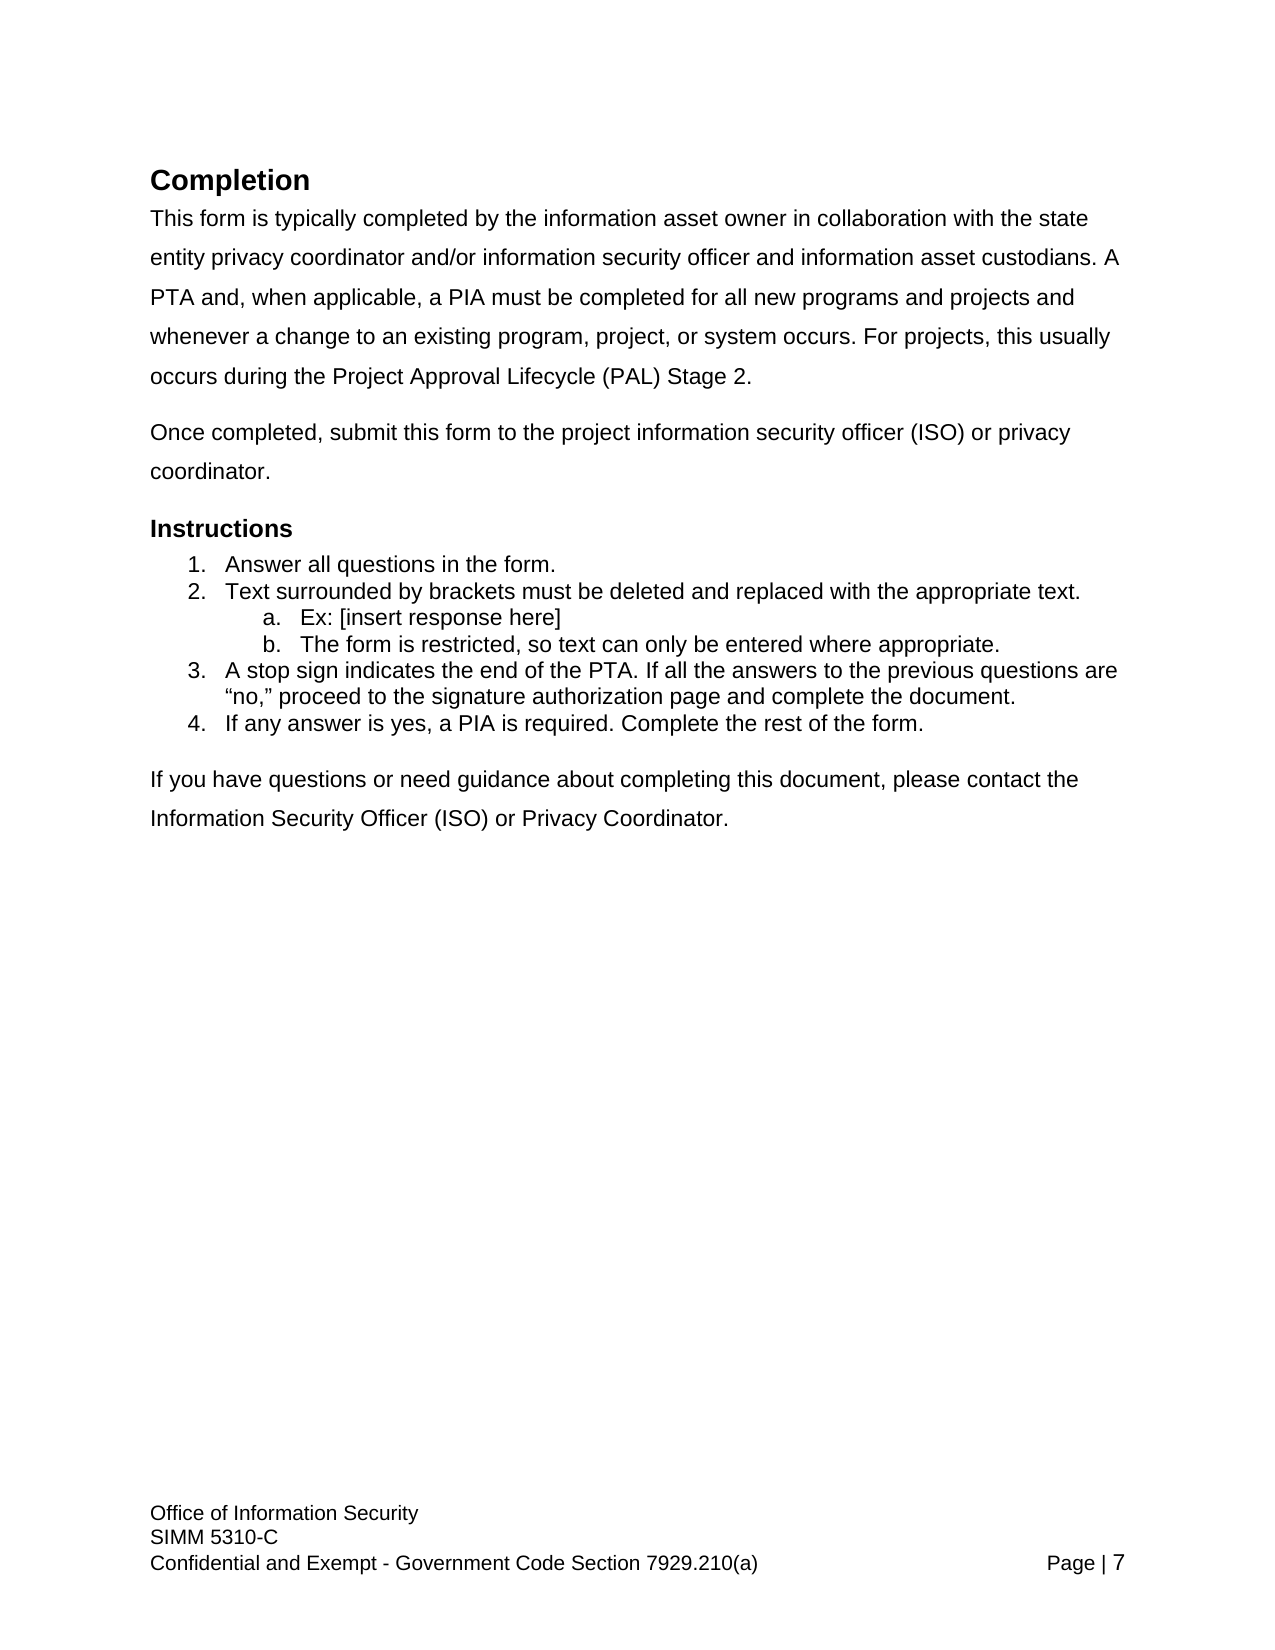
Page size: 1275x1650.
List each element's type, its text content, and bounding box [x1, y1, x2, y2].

list If any answer is yes, a PIA is required. Complete the rest of the form. [187, 709, 1125, 736]
text Once completed, submit this form to the project information security officer (ISO) or privacy coordinator. [150, 419, 1125, 484]
text This form is typically completed by the information asset owner in collaboration with the state entity privacy coordinator and/or information security officer and information asset custodians. A PTA and, when applicable, a PIA must be completed for all new programs and projects and whenever a change to an existing program, project, or system occurs. For projects, this usually occurs during the Project Approval Lifecycle (PAL) Stage 2. [150, 205, 1125, 389]
list Answer all questions in the form. [187, 551, 1125, 578]
list Ex: [insert response here] [262, 604, 1125, 631]
list The form is restricted, so text can only be entered where appropriate. [262, 631, 1125, 657]
list Text surrounded by brackets must be deleted and replaced with the appropriate text. [187, 578, 1125, 604]
subtitle Instructions [150, 514, 1125, 543]
list A stop sign indicates the end of the PTA. If all the answers to the previous questions are “no,” proceed to the signature authorization page and complete the document. [187, 657, 1125, 709]
subtitle Completion [150, 163, 1125, 196]
text If you have questions or need guidance about completing this document, please contact the Information Security Officer (ISO) or Privacy Coordinator. [150, 766, 1125, 832]
